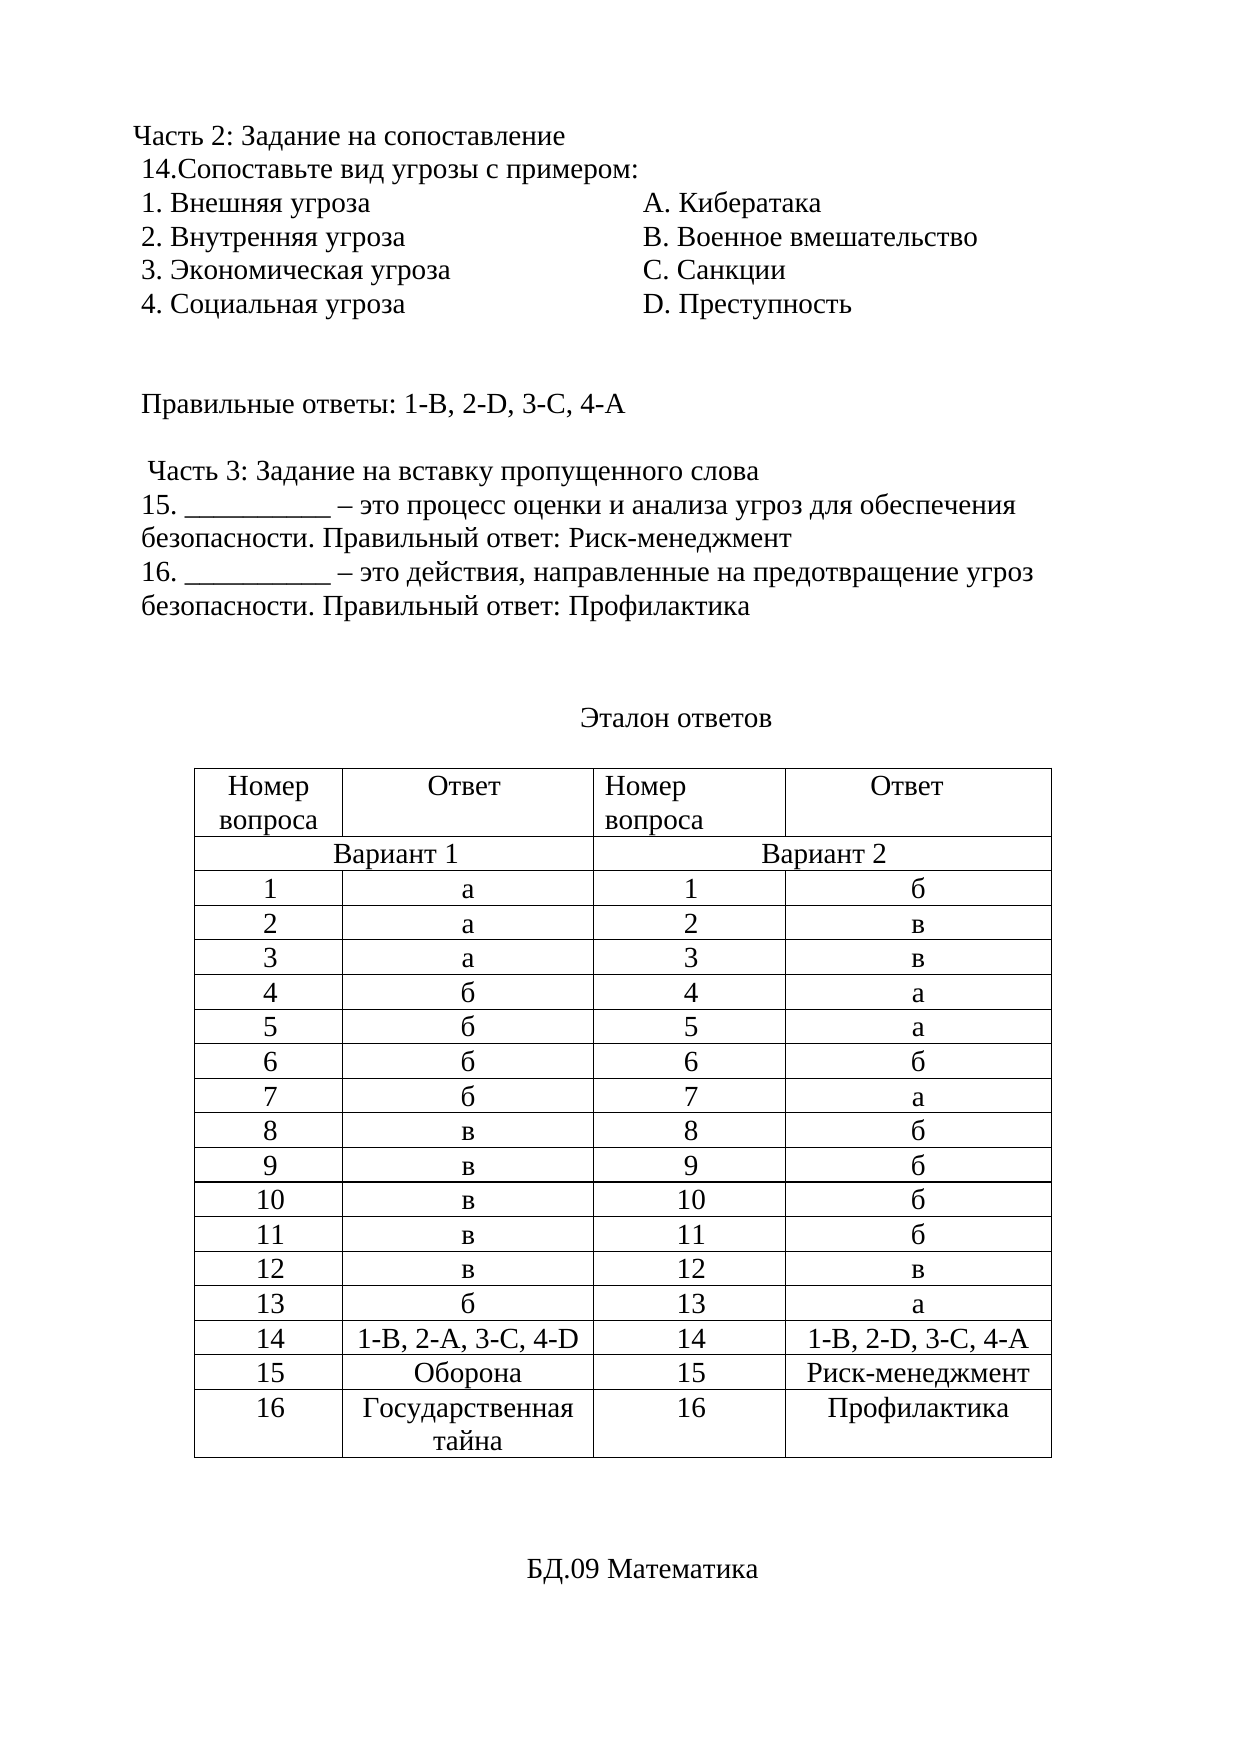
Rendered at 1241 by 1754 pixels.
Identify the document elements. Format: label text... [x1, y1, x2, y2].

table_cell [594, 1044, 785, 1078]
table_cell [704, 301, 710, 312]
text 16. __________ – это действия, направленные на предотвращение угроз безопасности. Правильный ответ: Профилактика [141, 554, 1152, 621]
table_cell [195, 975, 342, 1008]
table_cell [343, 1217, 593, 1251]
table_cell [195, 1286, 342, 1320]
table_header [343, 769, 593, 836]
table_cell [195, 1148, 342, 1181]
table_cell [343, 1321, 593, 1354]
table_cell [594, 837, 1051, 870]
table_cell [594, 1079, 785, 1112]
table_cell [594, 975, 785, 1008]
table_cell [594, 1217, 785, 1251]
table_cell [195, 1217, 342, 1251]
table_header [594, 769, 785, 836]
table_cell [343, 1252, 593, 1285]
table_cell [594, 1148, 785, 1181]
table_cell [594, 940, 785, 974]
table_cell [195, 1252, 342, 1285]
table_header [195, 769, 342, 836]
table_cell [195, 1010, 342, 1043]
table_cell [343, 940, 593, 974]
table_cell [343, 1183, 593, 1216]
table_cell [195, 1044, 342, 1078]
text 15. __________ – это процесс оценки и анализа угроз для обеспечения безопасности. Правильный ответ: Риск-менеджмент [141, 487, 1152, 554]
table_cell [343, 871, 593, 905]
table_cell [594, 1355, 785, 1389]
text 14.Сопоставьте вид угрозы с примером: [141, 152, 1152, 185]
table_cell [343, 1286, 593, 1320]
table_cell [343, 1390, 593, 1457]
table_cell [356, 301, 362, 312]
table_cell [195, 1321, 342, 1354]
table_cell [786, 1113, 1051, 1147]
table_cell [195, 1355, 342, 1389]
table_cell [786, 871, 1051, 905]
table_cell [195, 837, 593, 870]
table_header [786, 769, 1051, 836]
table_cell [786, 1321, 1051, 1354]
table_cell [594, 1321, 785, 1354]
text Часть 3: Задание на вставку пропущенного слова [133, 453, 1152, 487]
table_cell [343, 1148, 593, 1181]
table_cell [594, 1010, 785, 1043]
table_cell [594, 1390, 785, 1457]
text Эталон ответов [133, 700, 1148, 734]
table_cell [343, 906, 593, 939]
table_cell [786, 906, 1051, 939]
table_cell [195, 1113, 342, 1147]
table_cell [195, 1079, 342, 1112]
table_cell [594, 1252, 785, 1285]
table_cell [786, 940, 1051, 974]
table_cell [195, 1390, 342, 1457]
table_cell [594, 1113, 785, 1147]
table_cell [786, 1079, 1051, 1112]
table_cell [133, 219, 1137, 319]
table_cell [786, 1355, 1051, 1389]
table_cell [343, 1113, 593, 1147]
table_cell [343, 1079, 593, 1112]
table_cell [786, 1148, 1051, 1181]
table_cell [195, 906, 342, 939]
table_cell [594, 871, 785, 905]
text БД.09 Математика [133, 1551, 1152, 1585]
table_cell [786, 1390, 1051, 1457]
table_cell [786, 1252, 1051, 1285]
text Часть 2: Задание на сопоставление [133, 118, 1152, 152]
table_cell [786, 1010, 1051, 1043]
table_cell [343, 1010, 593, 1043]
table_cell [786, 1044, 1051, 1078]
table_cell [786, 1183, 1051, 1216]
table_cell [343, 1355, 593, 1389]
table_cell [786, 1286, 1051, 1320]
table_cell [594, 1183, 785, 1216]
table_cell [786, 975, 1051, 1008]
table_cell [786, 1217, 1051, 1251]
text Правильные ответы: 1-B, 2-D, 3-C, 4-A [141, 386, 1152, 420]
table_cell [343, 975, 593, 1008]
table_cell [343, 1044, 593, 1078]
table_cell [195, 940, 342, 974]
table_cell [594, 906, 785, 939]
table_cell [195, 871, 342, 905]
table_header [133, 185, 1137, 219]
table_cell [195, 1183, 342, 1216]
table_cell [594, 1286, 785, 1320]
